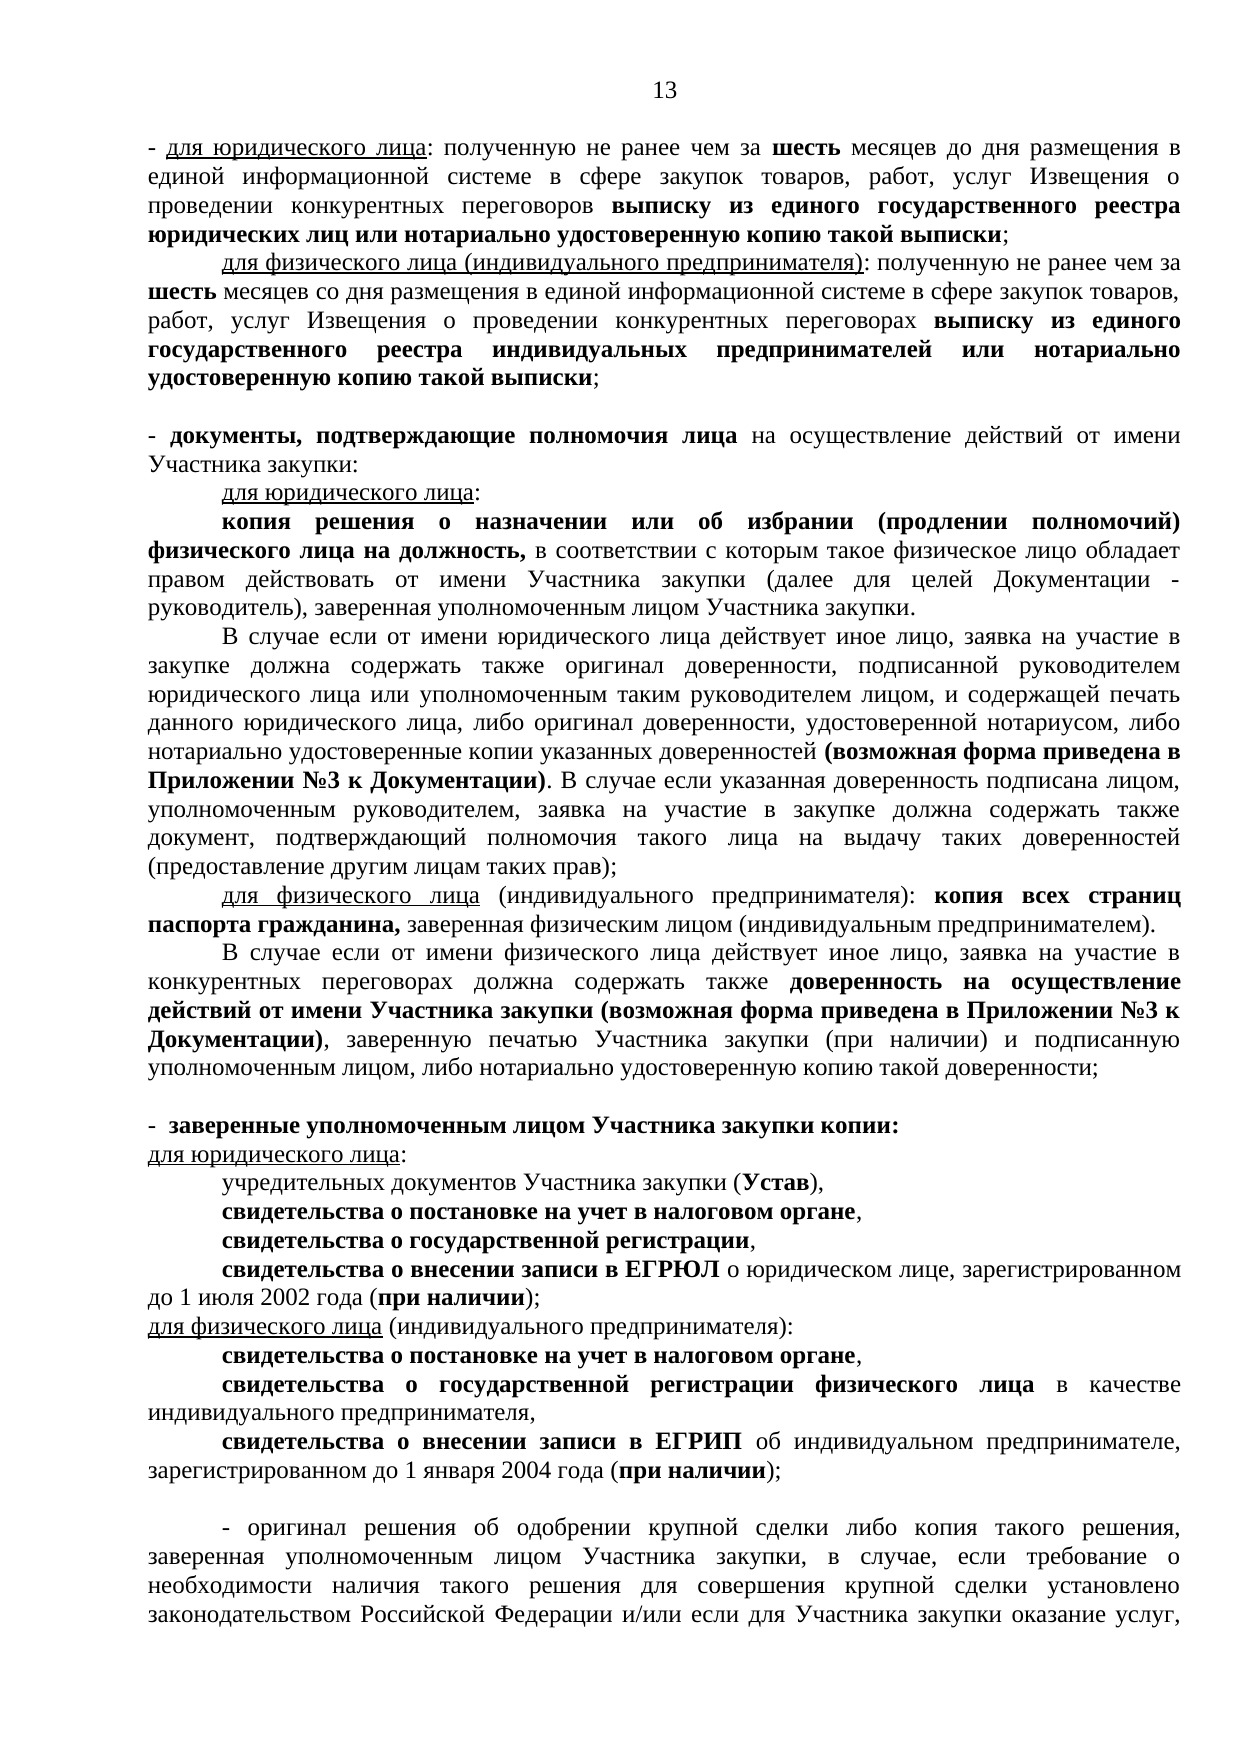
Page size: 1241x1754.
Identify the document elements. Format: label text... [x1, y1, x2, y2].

text свидетельства о постановке на учет в налоговом органе, [148, 1340, 1181, 1369]
text свидетельства о внесении записи в ЕГРИП об индивидуальном предпринимателе, зарегистрированном до 1 января 2004 года (при наличии); [148, 1426, 1181, 1484]
text - документы, подтверждающие полномочия лица на осуществление действий от имени Участника закупки: [148, 420, 1181, 477]
text для физического лица (индивидуального предпринимателя): полученную не ранее чем за шесть месяцев со дня размещения в единой информационной системе в сфере закупок товаров, работ, услуг Извещения о проведении конкурентных переговорах выписку из единого государственного реестра индивидуальных предпринимателей или нотариально удостоверенную копию такой выписки; [148, 247, 1181, 391]
text свидетельства о постановке на учет в налоговом органе, [148, 1196, 1181, 1225]
text свидетельства о внесении записи в ЕГРЮЛ о юридическом лице, зарегистрированном до 1 июля 2002 года (при наличии); [148, 1254, 1181, 1311]
text учредительных документов Участника закупки (Устав), [148, 1167, 1181, 1196]
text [148, 1512, 1181, 1627]
text для юридического лица: [148, 477, 1181, 506]
text В случае если от имени физического лица действует иное лицо, заявка на участие в конкурентных переговорах должна содержать также доверенность на осуществление действий от имени Участника закупки (возможная форма приведена в Приложении №3 к Документации), заверенную печатью Участника закупки (при наличии) и подписанную уполномоченным лицом, либо нотариально удостоверенную копию такой доверенности; [148, 937, 1181, 1081]
text копия решения о назначении или об избрании (продлении полномочий) физического лица на должность, в соответствии с которым такое физическое лицо обладает правом действовать от имени Участника закупки (далее для целей Документации - руководитель), заверенная уполномоченным лицом Участника закупки. [148, 506, 1181, 621]
text свидетельства о государственной регистрации, [148, 1225, 1181, 1254]
text для юридического лица: [148, 1139, 1181, 1167]
text свидетельства о государственной регистрации физического лица в качестве индивидуального предпринимателя, [148, 1369, 1181, 1426]
text - заверенные уполномоченным лицом Участника закупки копии: [148, 1110, 1181, 1139]
text В случае если от имени юридического лица действует иное лицо, заявка на участие в закупке должна содержать также оригинал доверенности, подписанной руководителем юридического лица или уполномоченным таким руководителем лицом, и содержащей печать данного юридического лица, либо оригинал доверенности, удостоверенной нотариусом, либо нотариально удостоверенные копии указанных доверенностей (возможная форма приведена в Приложении №3 к Документации). В случае если указанная доверенность подписана лицом, уполномоченным руководителем, заявка на участие в закупке должна содержать также документ, подтверждающий полномочия такого лица на выдачу таких доверенностей (предоставление другим лицам таких прав); [148, 621, 1181, 880]
text - для юридического лица: полученную не ранее чем за шесть месяцев до дня размещения в единой информационной системе в сфере закупок товаров, работ, услуг Извещения о проведении конкурентных переговоров выписку из единого государственного реестра юридических лиц или нотариально удостоверенную копию такой выписки; [148, 132, 1181, 247]
text для физического лица (индивидуального предпринимателя): копия всех страниц паспорта гражданина, заверенная физическим лицом (индивидуальным предпринимателем). [148, 880, 1181, 937]
text для физического лица (индивидуального предпринимателя): [148, 1311, 1181, 1340]
